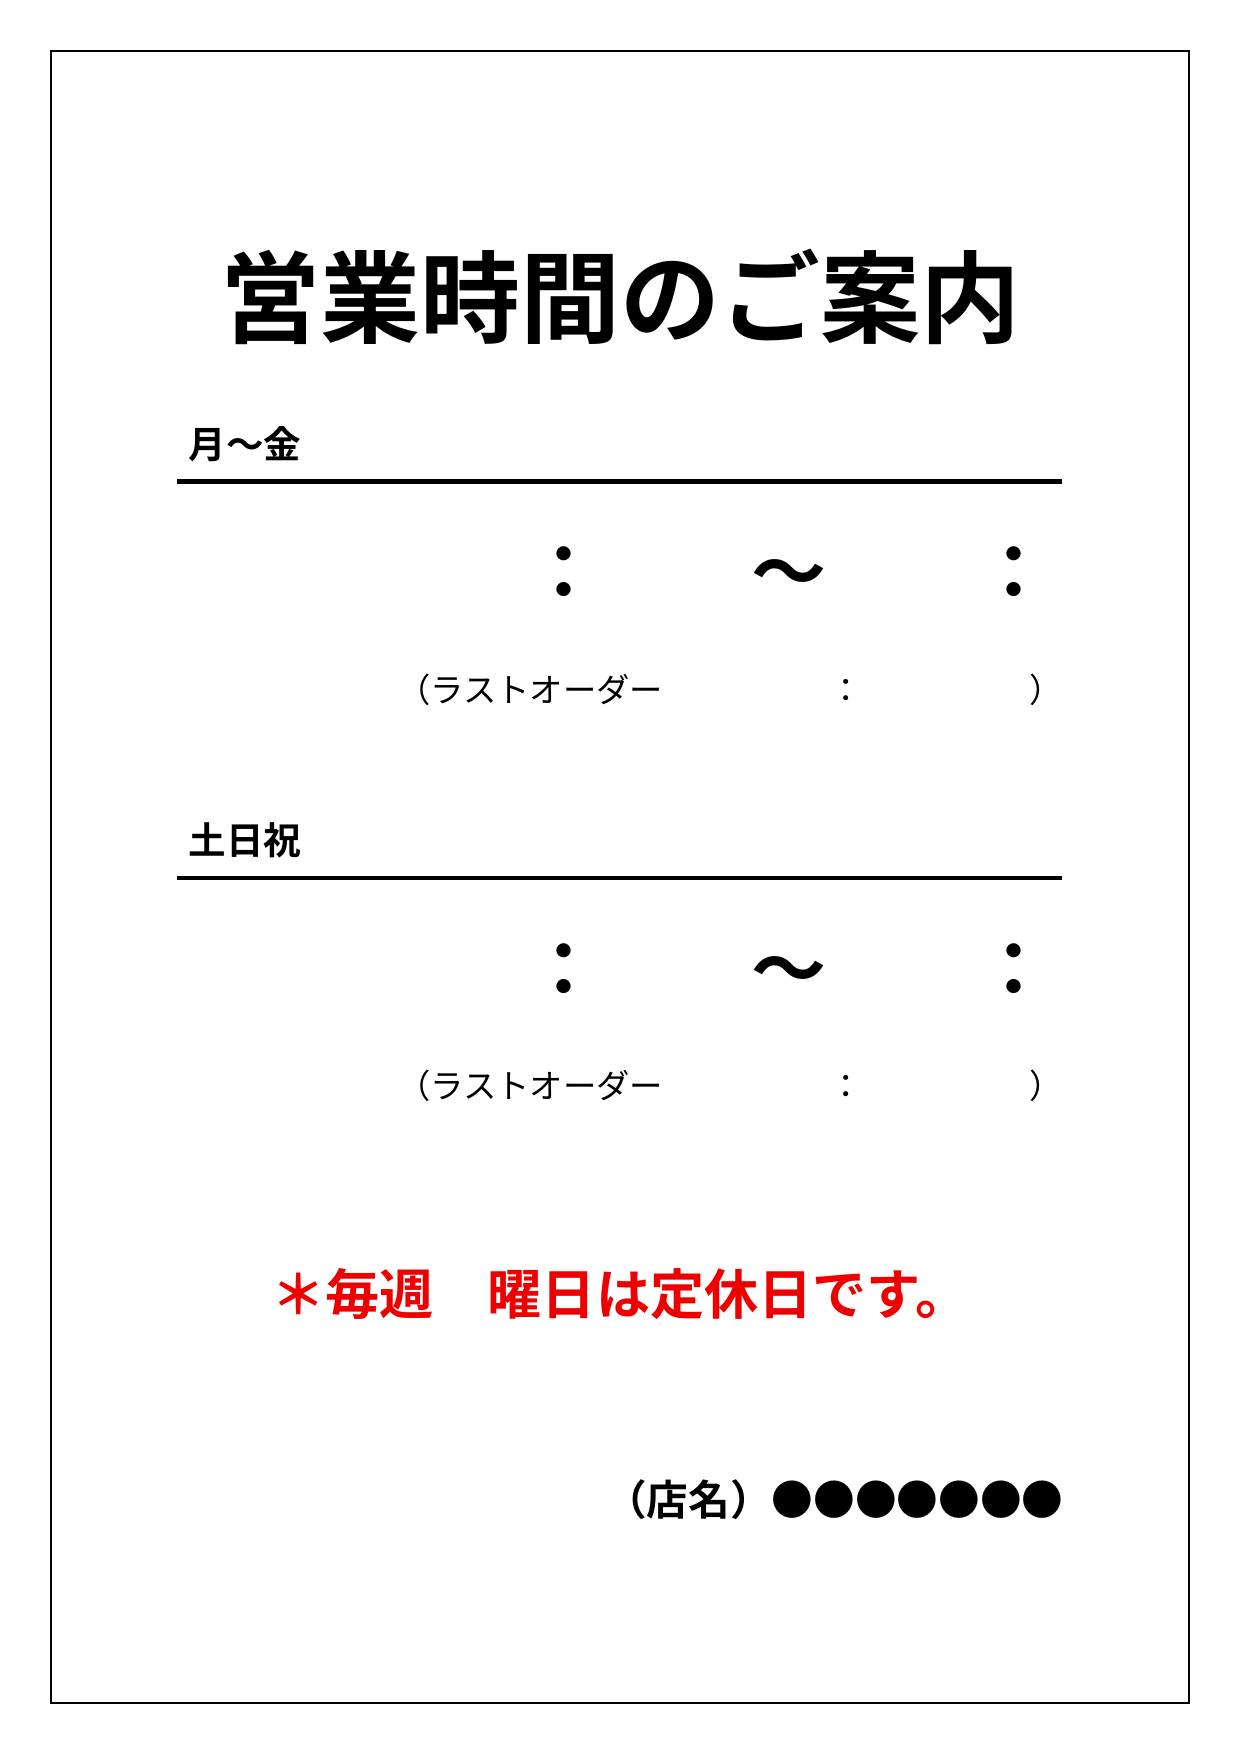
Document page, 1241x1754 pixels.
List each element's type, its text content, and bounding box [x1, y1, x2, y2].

text （ラストオーダー ： ） [177, 1047, 1063, 1122]
table_header 土日祝 [177, 801, 1062, 876]
text 営業時間のご案内 [177, 217, 1063, 367]
text （店名）●●●●●●● [177, 1459, 1063, 1534]
text （ラストオーダー ： ） [177, 651, 1063, 726]
table_header 月～金 [177, 404, 1062, 479]
table_cell ： ～ ： [177, 484, 1062, 651]
table_cell ： ～ ： [177, 880, 1062, 1047]
text ＊毎週 曜日は定休日です。 [177, 1234, 1063, 1347]
